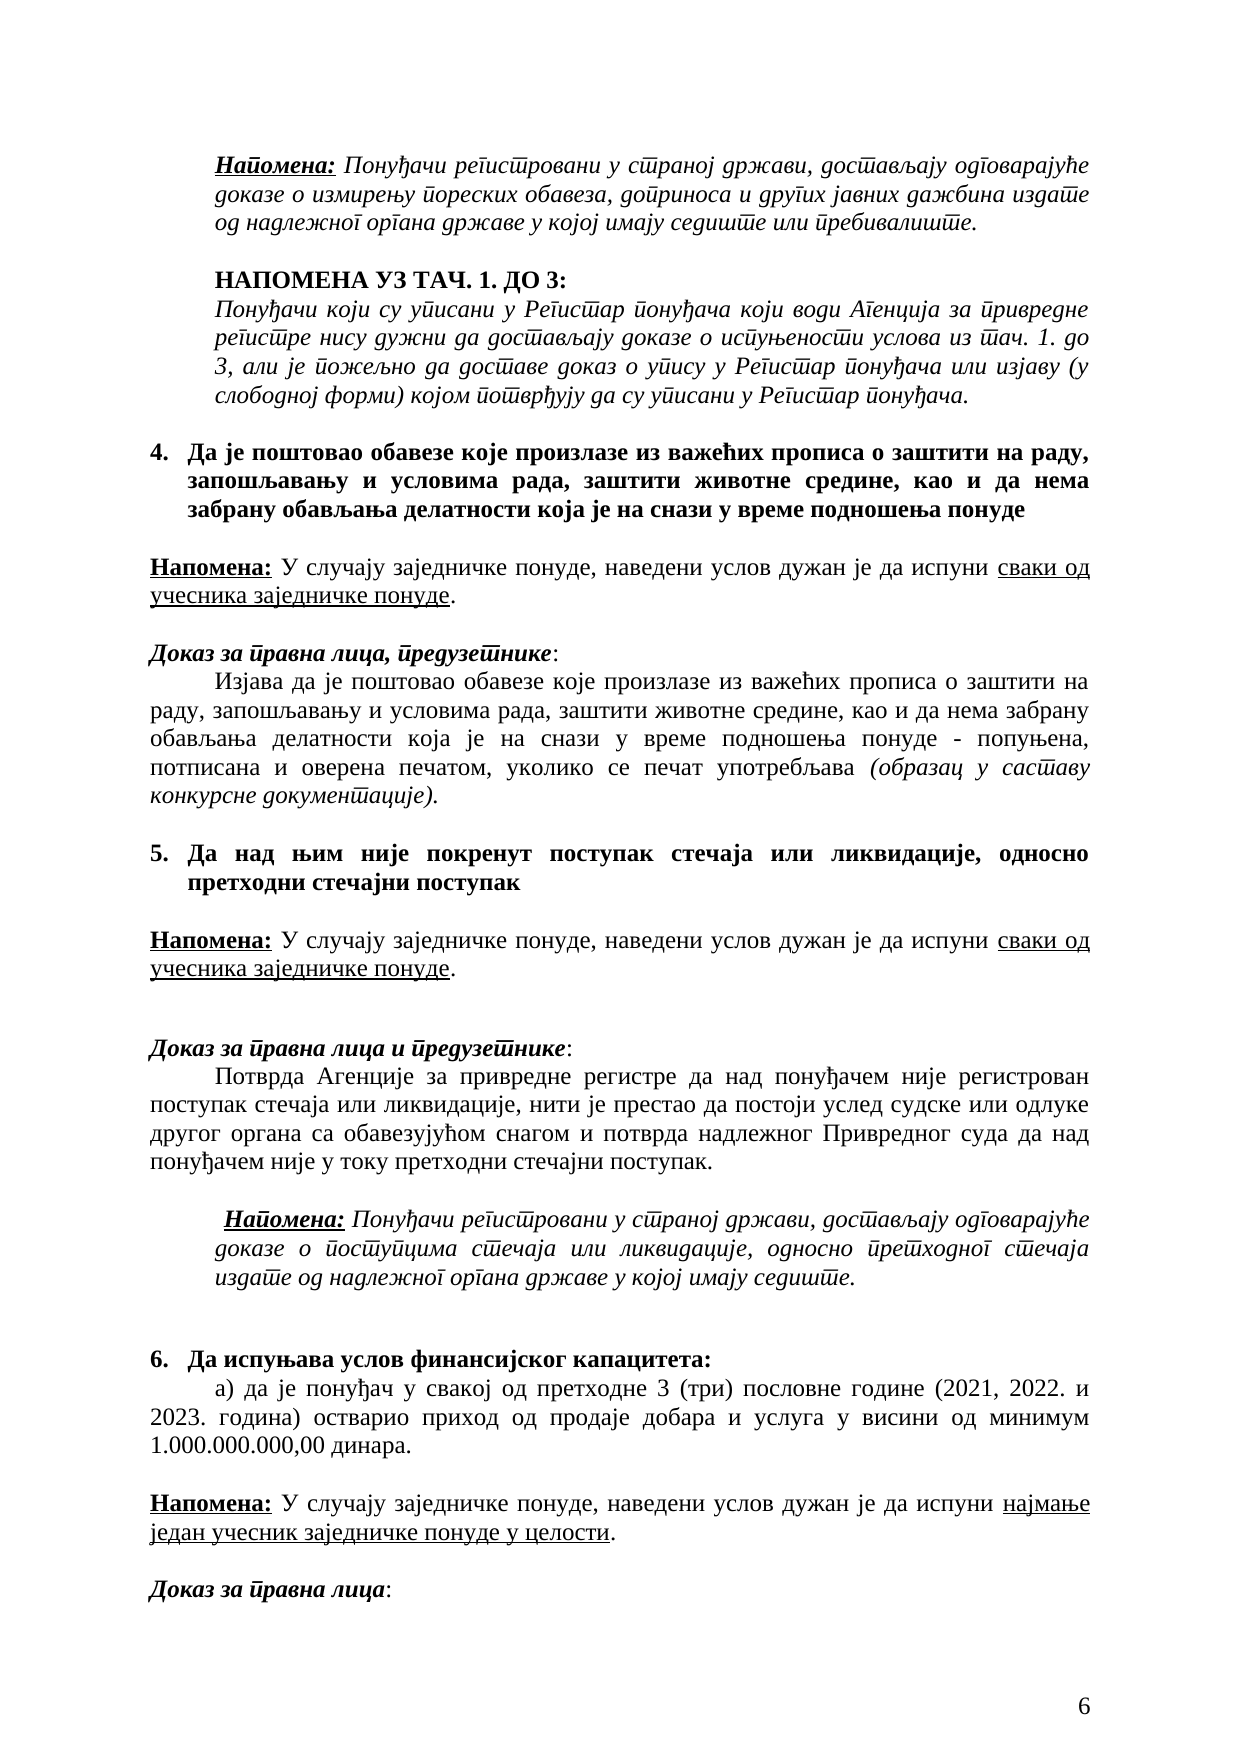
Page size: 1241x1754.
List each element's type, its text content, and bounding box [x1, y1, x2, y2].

text Доказ за правна лица, предузетнике: [150, 638, 1090, 667]
text Изјава да је поштовао обавезе које произлазе из важећих прописа о заштити на раду, запошљавању и условима рада, заштити животне средине, као и да нема забрану обављања делатности која је на снази у време подношења понуде - попуњена, потписана и оверена печатом, уколико се печат употребљава (образац у саставу конкурсне документације). [150, 667, 1090, 809]
text Напомена: У случају заједничке понуде, наведени услов дужан је да испуни најмање један учесник заједничке понуде у целости. [150, 1488, 1090, 1546]
list Да над њим није покренут поступак стечаја или ликвидације, односно претходни стечајни поступак [150, 838, 1090, 896]
list Да испуњава услов финансијског капацитета: [150, 1348, 1090, 1373]
text Понуђачи који су уписани у Регистар понуђача који води Агенција за привредне регистре нису дужни да достављају доказе о испуњености услова из тач. 1. до 3, али је пожељно да доставе доказ о упису у Регистар понуђача или изјаву (у слободној форми) којом потврђују да су уписани у Регистар понуђача. [214, 294, 1090, 409]
text а) да је понуђач у свакој од претходне 3 (три) пословне године (2021, 2022. и 2023. година) остварио приход од продаје добара и услуга у висини од минимум 1.000.000.000,00 динара. [150, 1373, 1090, 1459]
list Да је поштовао обавезе које произлазе из важећих прописа о заштити на раду, запошљавању и условима рада, заштити животне средине, као и да нема забрану обављања делатности која је на снази у време подношења понуде [150, 437, 1090, 523]
text Потврда Агенције за привредне регистре да над понуђачем није регистрован поступак стечаја или ликвидације, нити је престао да постоји услед судске или одлуке другог органа са обавезујућом снагом и потврда надлежног Привредног суда да над понуђачем није у току претходни стечајни поступак. [150, 1061, 1090, 1175]
text Доказ за правна лица: [150, 1574, 1090, 1603]
text Доказ за правна лица и предузетнике: [150, 1036, 1090, 1061]
text Напомена: Понуђачи регистровани у страној држави, достављају одговарајуће доказе о поступцима стечаја или ликвидације, односно претходног стечаја издате од надлежног органа државе у којој имају седиште. [214, 1204, 1090, 1290]
text Напомена: Понуђачи регистровани у страној држави, достављају одговарајуће доказе о измирењу пореских обавеза, доприноса и других јавних дажбина издате од надлежног органа државе у којој имају седиште или пребивалиште. [214, 150, 1090, 236]
text Напомена: У случају заједничке понуде, наведени услов дужан је да испуни сваки од учесника заједничке понуде. [150, 925, 1090, 982]
text НАПОМЕНА УЗ ТАЧ. 1. ДО 3: [150, 265, 1090, 294]
text Напомена: У случају заједничке понуде, наведени услов дужан је да испуни сваки од учесника заједничке понуде. [150, 552, 1090, 609]
